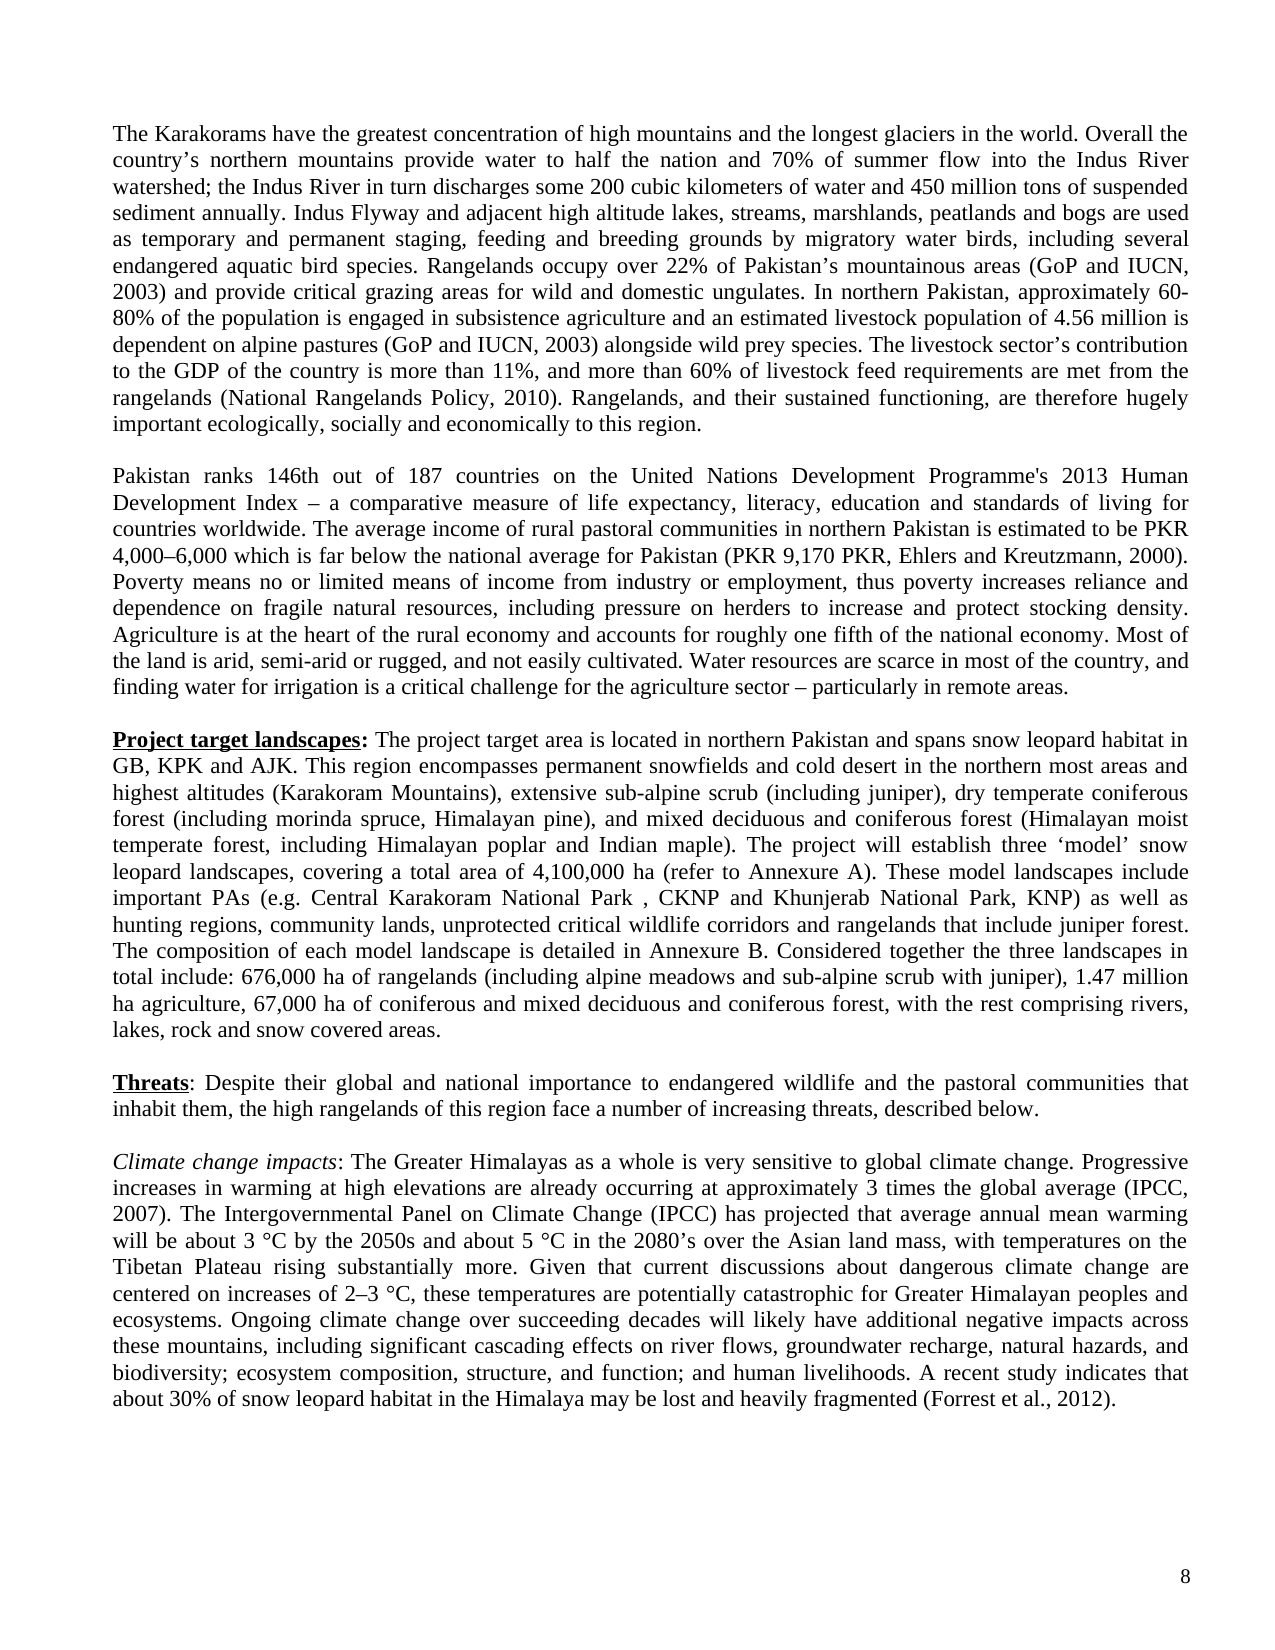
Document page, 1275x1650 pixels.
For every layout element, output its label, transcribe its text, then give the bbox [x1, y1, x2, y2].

text Project target landscapes: The project target area is located in northern Pakistan and spans snow leopard habitat in GB, KPK and AJK. This region encompasses permanent snowfields and cold desert in the northern most areas and highest altitudes (Karakoram Mountains), extensive sub-alpine scrub (including juniper), dry temperate coniferous forest (including morinda spruce, Himalayan pine), and mixed deciduous and coniferous forest (Himalayan moist temperate forest, including Himalayan poplar and Indian maple). The project will establish three ‘model’ snow leopard landscapes, covering a total area of 4,100,000 ha (refer to Annexure A). These model landscapes include important PAs (e.g. Central Karakoram National Park , CKNP and Khunjerab National Park, KNP) as well as hunting regions, community lands, unprotected critical wildlife corridors and rangelands that include juniper forest. The composition of each model landscape is detailed in Annexure B. Considered together the three landscapes in total include: 676,000 ha of rangelands (including alpine meadows and sub-alpine scrub with juniper), 1.47 million ha agriculture, 67,000 ha of coniferous and mixed deciduous and coniferous forest, with the rest comprising rivers, lakes, rock and snow covered areas. [112, 726, 1191, 1042]
text Climate change impacts: The Greater Himalayas as a whole is very sensitive to global climate change. Progressive increases in warming at high elevations are already occurring at approximately 3 times the global average (IPCC, 2007). The Intergovernmental Panel on Climate Change (IPCC) has projected that average annual mean warming will be about 3 °C by the 2050s and about 5 °C in the 2080’s over the Asian land mass, with temperatures on the Tibetan Plateau rising substantially more. Given that current discussions about dangerous climate change are centered on increases of 2–3 °C, these temperatures are potentially catastrophic for Greater Himalayan peoples and ecosystems. Ongoing climate change over succeeding decades will likely have additional negative impacts across these mountains, including significant cascading effects on river flows, groundwater recharge, natural hazards, and biodiversity; ecosystem composition, structure, and function; and human livelihoods. A recent study indicates that about 30% of snow leopard habitat in the Himalaya may be lost and heavily fragmented (Forrest et al., 2012). [112, 1148, 1191, 1411]
text Threats: Despite their global and national importance to endangered wildlife and the pastoral communities that inhabit them, the high rangelands of this region face a number of increasing threats, described below. [112, 1069, 1191, 1121]
text The Karakorams have the greatest concentration of high mountains and the longest glaciers in the world. Overall the country’s northern mountains provide water to half the nation and 70% of summer flow into the Indus River watershed; the Indus River in turn discharges some 200 cubic kilometers of water and 450 million tons of suspended sediment annually. Indus Flyway and adjacent high altitude lakes, streams, marshlands, peatlands and bogs are used as temporary and permanent staging, feeding and breeding grounds by migratory water birds, including several endangered aquatic bird species. Rangelands occupy over 22% of Pakistan’s mountainous areas (GoP and IUCN, 2003) and provide critical grazing areas for wild and domestic ungulates. In northern Pakistan, approximately 60-80% of the population is engaged in subsistence agriculture and an estimated livestock population of 4.56 million is dependent on alpine pastures (GoP and IUCN, 2003) alongside wild prey species. The livestock sector’s contribution to the GDP of the country is more than 11%, and more than 60% of livestock feed requirements are met from the rangelands (National Rangelands Policy, 2010). Rangelands, and their sustained functioning, are therefore hugely important ecologically, socially and economically to this region. [112, 120, 1191, 436]
text Pakistan ranks 146th out of 187 countries on the United Nations Development Programme's 2013 Human Development Index – a comparative measure of life expectancy, literacy, education and standards of living for countries worldwide. The average income of rural pastoral communities in northern Pakistan is estimated to be PKR 4,000–6,000 which is far below the national average for Pakistan (PKR 9,170 PKR, Ehlers and Kreutzmann, 2000). Poverty means no or limited means of income from industry or employment, thus poverty increases reliance and dependence on fragile natural resources, including pressure on herders to increase and protect stocking density. Agriculture is at the heart of the rural economy and accounts for roughly one fifth of the national economy. Most of the land is arid, semi-arid or rugged, and not easily cultivated. Water resources are scarce in most of the country, and finding water for irrigation is a critical challenge for the agriculture sector – particularly in remote areas. [112, 463, 1191, 700]
